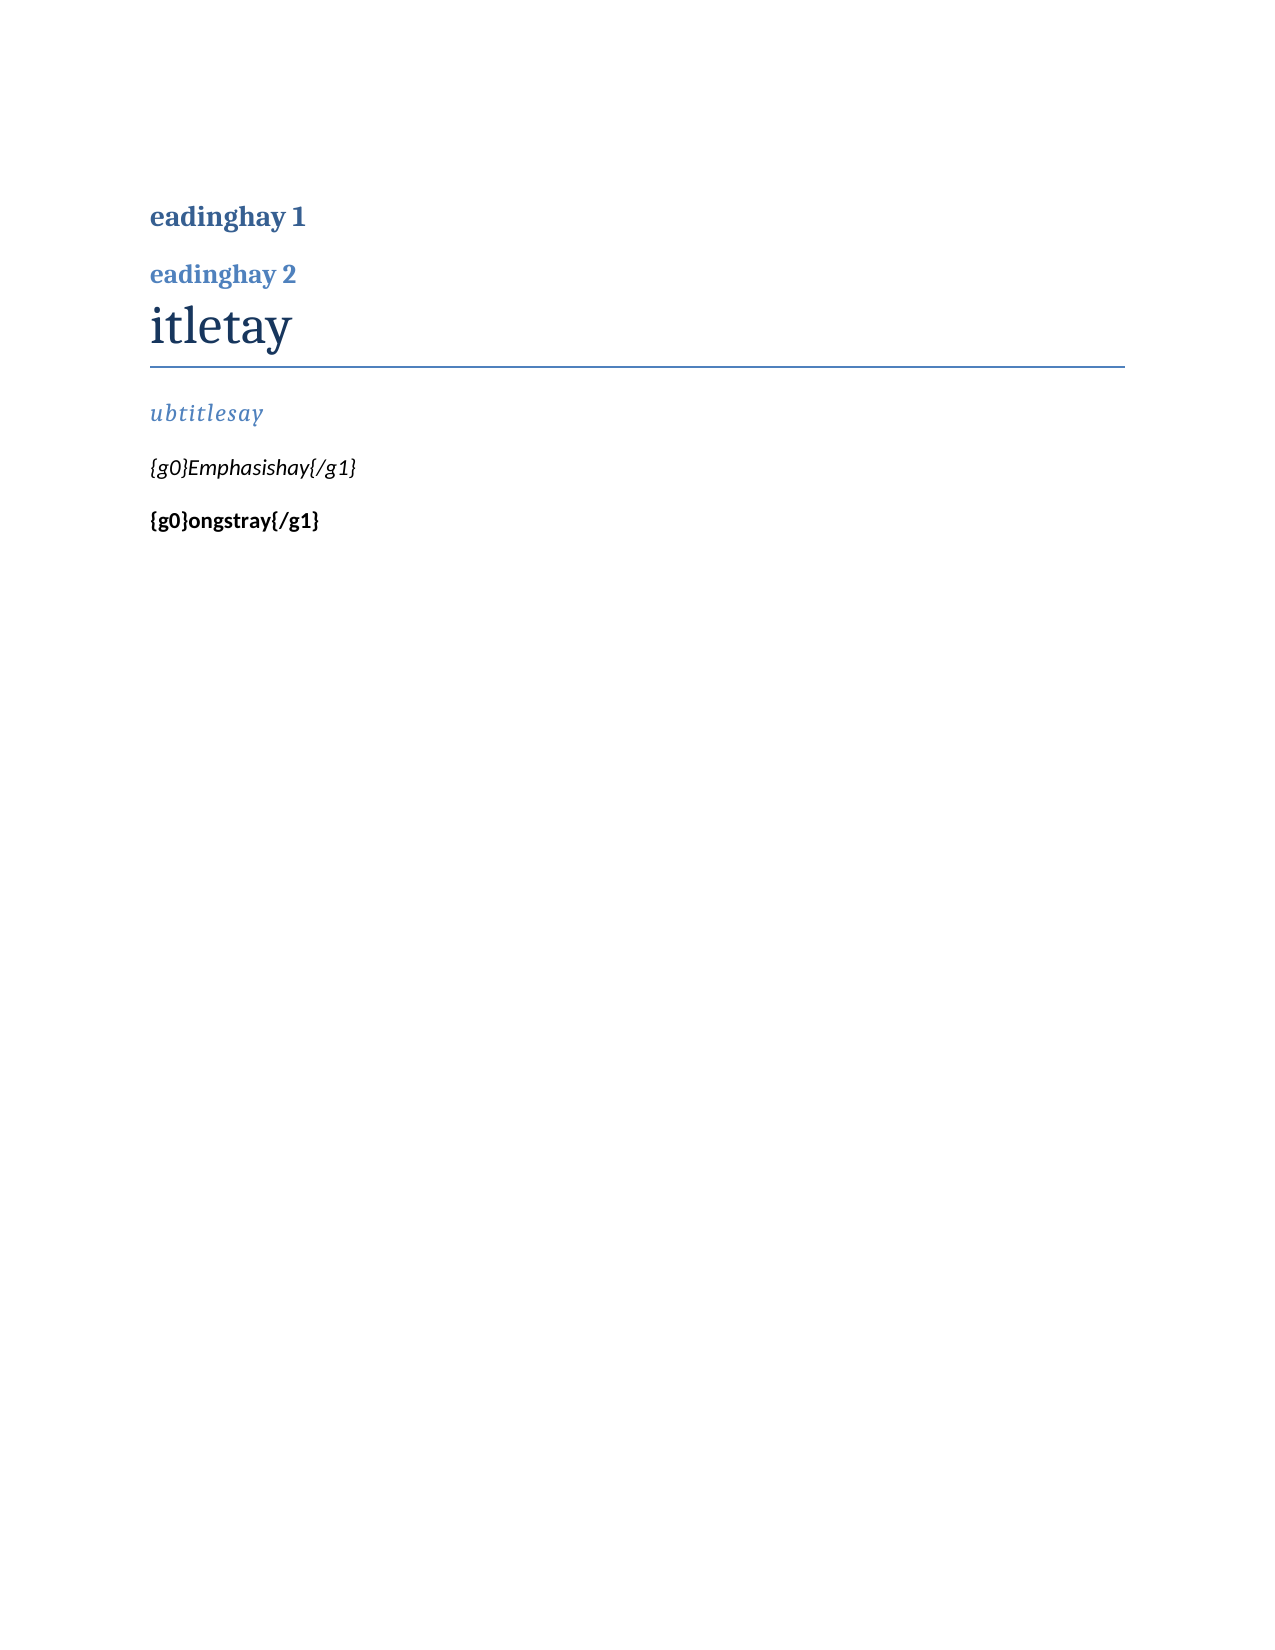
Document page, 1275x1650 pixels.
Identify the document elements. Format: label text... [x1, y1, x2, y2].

text {g0}ongstray{/g1} [150, 506, 1125, 534]
subtitle eadinghay 2 [150, 259, 1125, 291]
text {g0}Emphasishay{/g1} [150, 453, 1125, 481]
subtitle ubtitlesay [150, 399, 1125, 428]
title itletay [150, 295, 1125, 366]
subtitle eadinghay 1 [150, 200, 1125, 233]
